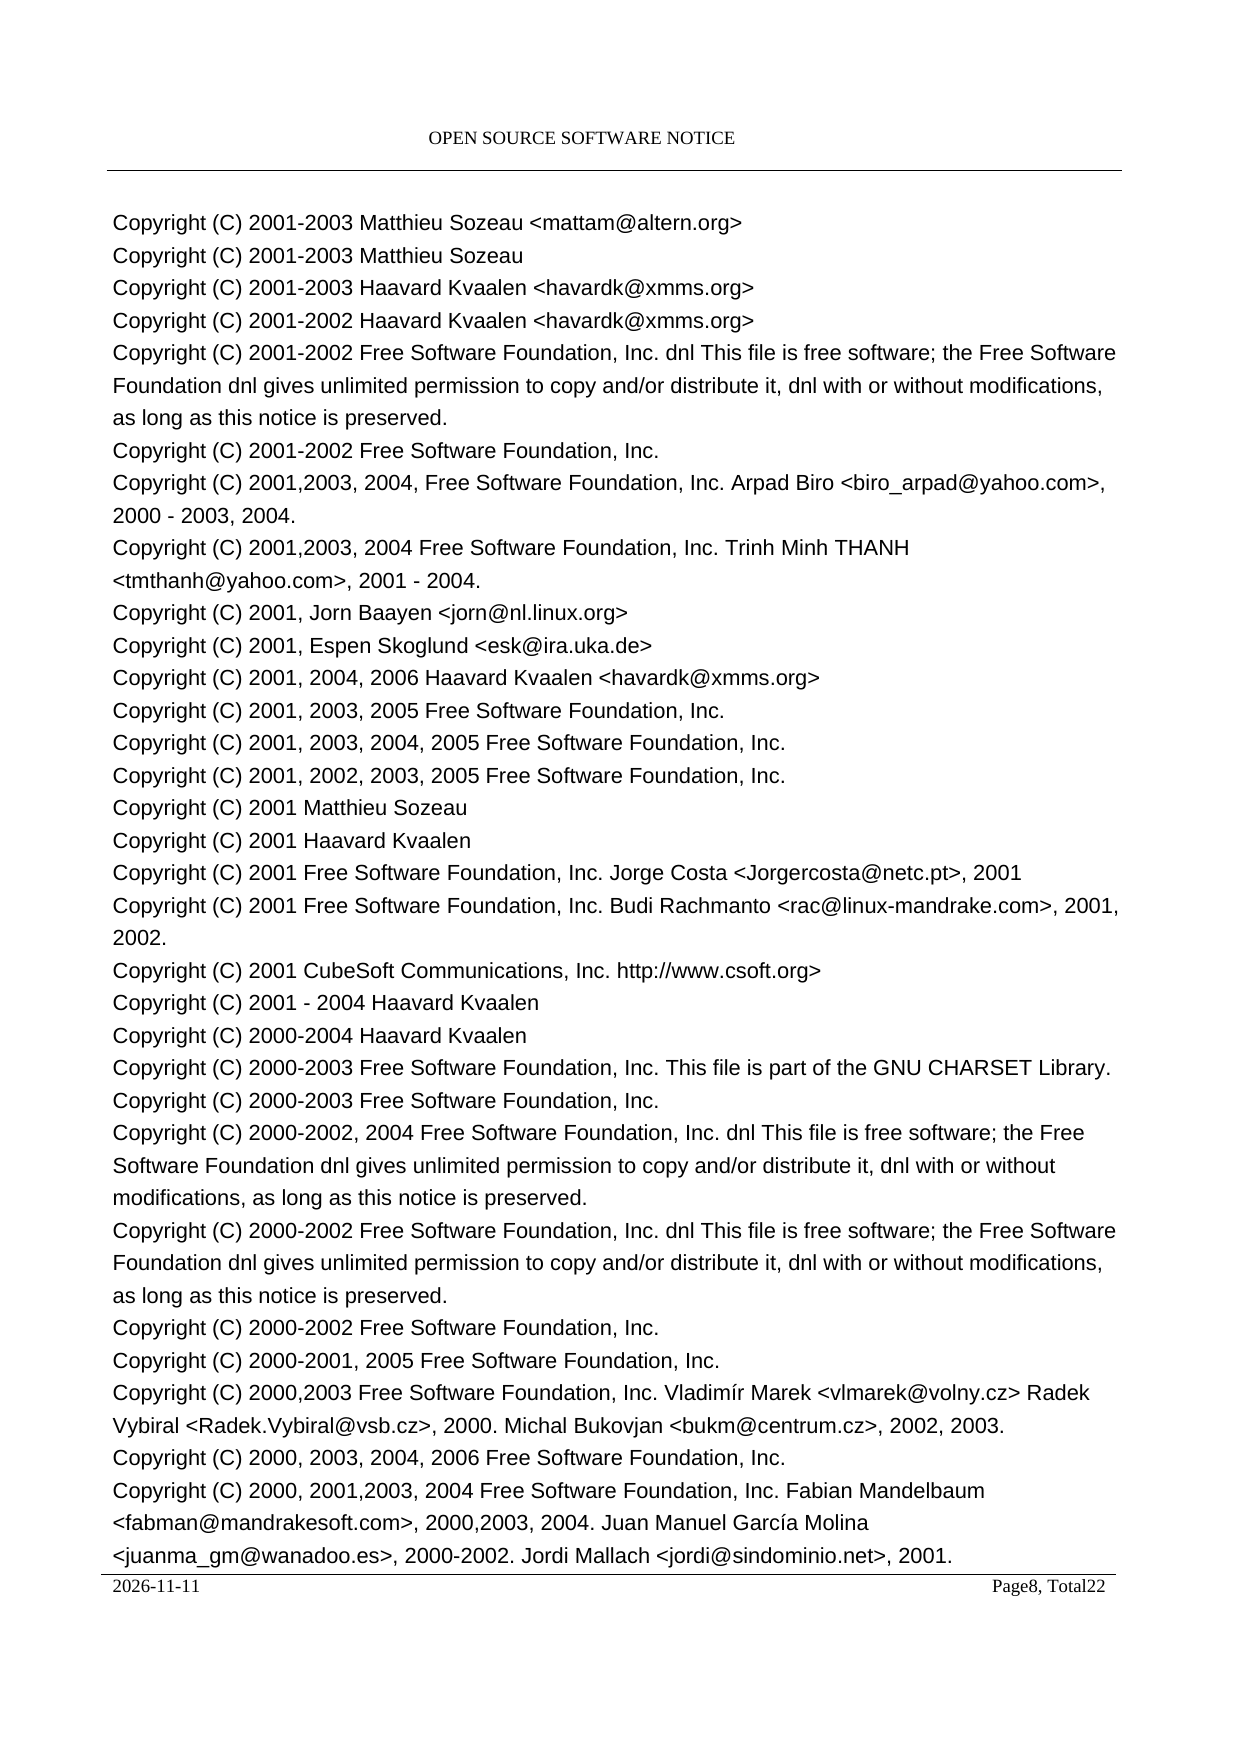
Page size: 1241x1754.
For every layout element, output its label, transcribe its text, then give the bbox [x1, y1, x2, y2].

text Copyright (C) 2001, 2002, 2003, 2005 Free Software Foundation, Inc. [112, 759, 1128, 791]
text Copyright (C) 2001 Matthieu Sozeau [112, 791, 1128, 824]
text Copyright (C) 2000-2004 Haavard Kvaalen [112, 1019, 1128, 1051]
text Copyright (C) 2001-2002 Haavard Kvaalen <havardk@xmms.org> [112, 304, 1128, 336]
text Copyright (C) 2001 Free Software Foundation, Inc. Jorge Costa <Jorgercosta@netc.pt>, 2001 [112, 856, 1128, 889]
text Copyright (C) 2000-2001, 2005 Free Software Foundation, Inc. [112, 1344, 1128, 1376]
text Copyright (C) 2001-2002 Free Software Foundation, Inc. dnl This file is free software; the Free Software Foundation dnl gives unlimited permission to copy and/or distribute it, dnl with or without modifications, as long as this notice is preserved. [112, 336, 1128, 434]
text Copyright (C) 2000-2002, 2004 Free Software Foundation, Inc. dnl This file is free software; the Free Software Foundation dnl gives unlimited permission to copy and/or distribute it, dnl with or without modifications, as long as this notice is preserved. [112, 1116, 1128, 1214]
text Copyright (C) 2000,2003 Free Software Foundation, Inc. Vladimír Marek <vlmarek@volny.cz> Radek Vybiral <Radek.Vybiral@vsb.cz>, 2000. Michal Bukovjan <bukm@centrum.cz>, 2002, 2003. [112, 1376, 1128, 1441]
text Copyright (C) 2001, 2004, 2006 Haavard Kvaalen <havardk@xmms.org> [112, 661, 1128, 694]
text Copyright (C) 2001-2002 Free Software Foundation, Inc. [112, 434, 1128, 466]
text Copyright (C) 2001, Jorn Baayen <jorn@nl.linux.org> [112, 596, 1128, 629]
text Copyright (C) 2001-2003 Haavard Kvaalen <havardk@xmms.org> [112, 271, 1128, 304]
text Copyright (C) 2001,2003, 2004, Free Software Foundation, Inc. Arpad Biro <biro_arpad@yahoo.com>, 2000 - 2003, 2004. [112, 466, 1128, 531]
text Copyright (C) 2000-2003 Free Software Foundation, Inc. This file is part of the GNU CHARSET Library. [112, 1051, 1128, 1084]
text Copyright (C) 2001-2003 Matthieu Sozeau [112, 239, 1128, 271]
text Copyright (C) 2001 Free Software Foundation, Inc. Budi Rachmanto <rac@linux-mandrake.com>, 2001, 2002. [112, 889, 1128, 954]
text Copyright (C) 2000, 2003, 2004, 2006 Free Software Foundation, Inc. [112, 1441, 1128, 1474]
text Copyright (C) 2000-2003 Free Software Foundation, Inc. [112, 1084, 1128, 1116]
text Copyright (C) 2001, Espen Skoglund <esk@ira.uka.de> [112, 629, 1128, 661]
text Copyright (C) 2001-2003 Matthieu Sozeau <mattam@altern.org> [112, 206, 1128, 239]
text Copyright (C) 2001 CubeSoft Communications, Inc. http://www.csoft.org> [112, 954, 1128, 986]
text Copyright (C) 2001, 2003, 2005 Free Software Foundation, Inc. [112, 694, 1128, 726]
text Copyright (C) 2001 - 2004 Haavard Kvaalen [112, 986, 1128, 1019]
text Copyright (C) 2001 Haavard Kvaalen [112, 824, 1128, 856]
text Copyright (C) 2001, 2003, 2004, 2005 Free Software Foundation, Inc. [112, 726, 1128, 759]
text Copyright (C) 2000-2002 Free Software Foundation, Inc. [112, 1311, 1128, 1344]
text Copyright (C) 2000, 2001,2003, 2004 Free Software Foundation, Inc. Fabian Mandelbaum <fabman@mandrakesoft.com>, 2000,2003, 2004. Juan Manuel García Molina <juanma_gm@wanadoo.es>, 2000-2002. Jordi Mallach <jordi@sindominio.net>, 2001. [112, 1474, 1128, 1571]
text Copyright (C) 2000-2002 Free Software Foundation, Inc. dnl This file is free software; the Free Software Foundation dnl gives unlimited permission to copy and/or distribute it, dnl with or without modifications, as long as this notice is preserved. [112, 1214, 1128, 1311]
text Copyright (C) 2001,2003, 2004 Free Software Foundation, Inc. Trinh Minh THANH <tmthanh@yahoo.com>, 2001 - 2004. [112, 531, 1128, 596]
